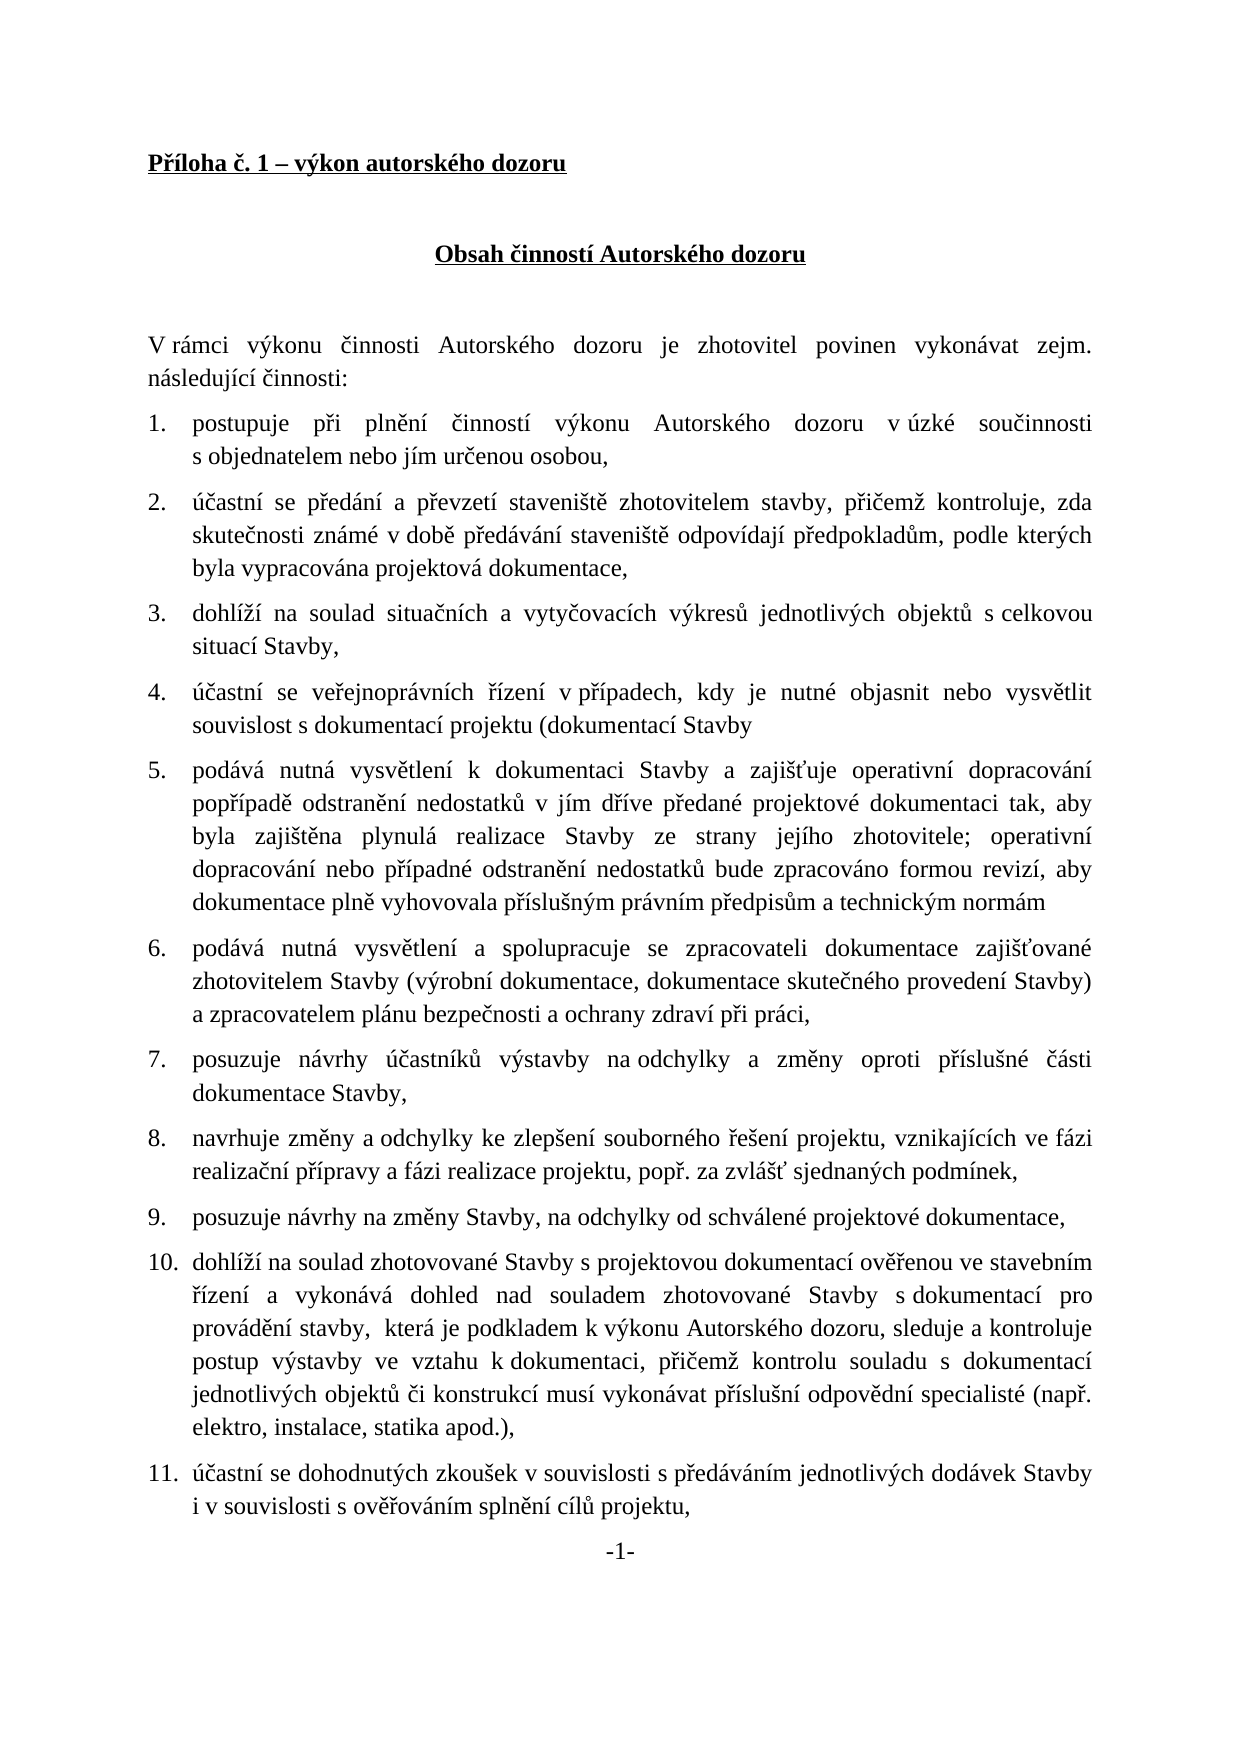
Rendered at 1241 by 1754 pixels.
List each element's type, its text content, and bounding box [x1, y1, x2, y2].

list účastní se dohodnutých zkoušek v souvislosti s předáváním jednotlivých dodávek Stavby i v souvislosti s ověřováním splnění cílů projektu, [148, 1458, 1093, 1519]
text V rámci výkonu činnosti Autorského dozoru je zhotovitel povinen vykonávat zejm. následující činnosti: [148, 330, 1093, 391]
list navrhuje změny a odchylky ke zlepšení souborného řešení projektu, vznikajících ve fázi realizační přípravy a fázi realizace projektu, popř. za zvlášť sjednaných podmínek, [148, 1123, 1093, 1185]
list podává nutná vysvětlení a spolupracuje se zpracovateli dokumentace zajišťované zhotovitelem Stavby (výrobní dokumentace, dokumentace skutečného provedení Stavby) a zpracovatelem plánu bezpečnosti a ochrany zdraví při práci, [148, 933, 1093, 1028]
list dohlíží na soulad situačních a vytyčovacích výkresů jednotlivých objektů s celkovou situací Stavby, [148, 598, 1093, 660]
list dohlíží na soulad zhotovované Stavby s projektovou dokumentací ověřenou ve stavebním řízení a vykonává dohled nad souladem zhotovované Stavby s dokumentací pro provádění stavby, která je podkladem k výkonu Autorského dozoru, sleduje a kontroluje postup výstavby ve vztahu k dokumentaci, přičemž kontrolu souladu s dokumentací jednotlivých objektů či konstrukcí musí vykonávat příslušní odpovědní specialisté (např. elektro, instalace, statika apod.), [148, 1247, 1093, 1441]
list účastní se veřejnoprávních řízení v případech, kdy je nutné objasnit nebo vysvětlit souvislost s dokumentací projektu (dokumentací Stavby [148, 677, 1093, 739]
list účastní se předání a převzetí staveniště zhotovitelem stavby, přičemž kontroluje, zda skutečnosti známé v době předávání staveniště odpovídají předpokladům, podle kterých byla vypracována projektová dokumentace, [148, 487, 1093, 582]
list posuzuje návrhy účastníků výstavby na odchylky a změny oproti příslušné části dokumentace Stavby, [148, 1044, 1093, 1106]
text -1- [148, 1536, 1093, 1565]
list postupuje při plnění činností výkonu Autorského dozoru v úzké součinnosti s objednatelem nebo jím určenou osobou, [148, 408, 1093, 470]
text Příloha č. 1 – výkon autorského dozoru [148, 148, 1093, 176]
list posuzuje návrhy na změny Stavby, na odchylky od schválené projektové dokumentace, [148, 1202, 1093, 1230]
list podává nutná vysvětlení k dokumentaci Stavby a zajišťuje operativní dopracování popřípadě odstranění nedostatků v jím dříve předané projektové dokumentaci tak, aby byla zajištěna plynulá realizace Stavby ze strany jejího zhotovitele; operativní dopracování nebo případné odstranění nedostatků bude zpracováno formou revizí, aby dokumentace plně vyhovovala příslušným právním předpisům a technickým normám [148, 755, 1093, 916]
text Obsah činností Autorského dozoru [148, 239, 1093, 267]
